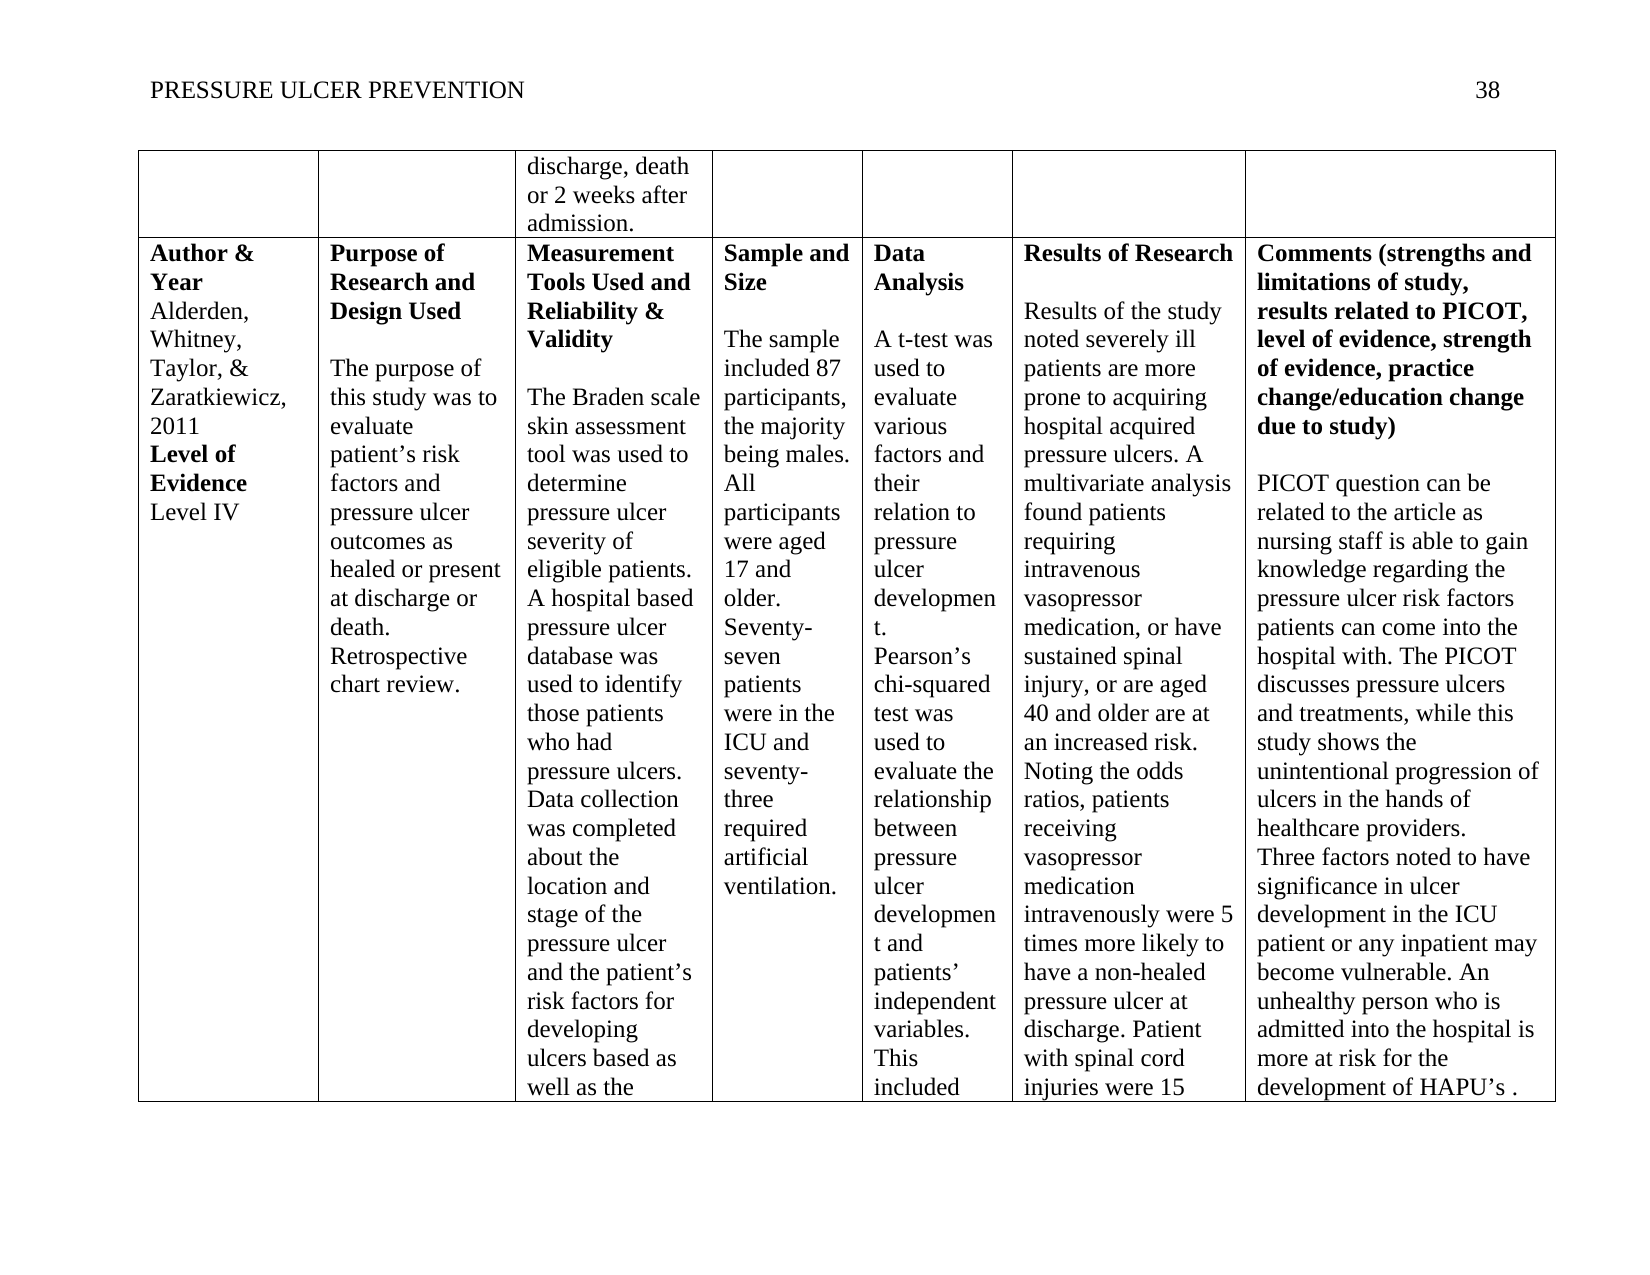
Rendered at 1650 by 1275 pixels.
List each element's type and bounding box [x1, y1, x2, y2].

table_cell [319, 151, 515, 237]
table_cell [863, 151, 1012, 237]
table_cell [713, 151, 862, 237]
table_cell [319, 238, 515, 1101]
table_cell [139, 151, 318, 237]
table_cell [1246, 238, 1555, 1101]
table_cell [1013, 238, 1245, 1101]
table_cell [713, 238, 862, 1101]
table_cell [863, 238, 1012, 1101]
table_cell [1246, 151, 1555, 237]
table_cell [139, 238, 318, 1101]
table_cell [516, 238, 712, 1101]
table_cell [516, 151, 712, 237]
table_cell [1013, 151, 1245, 237]
